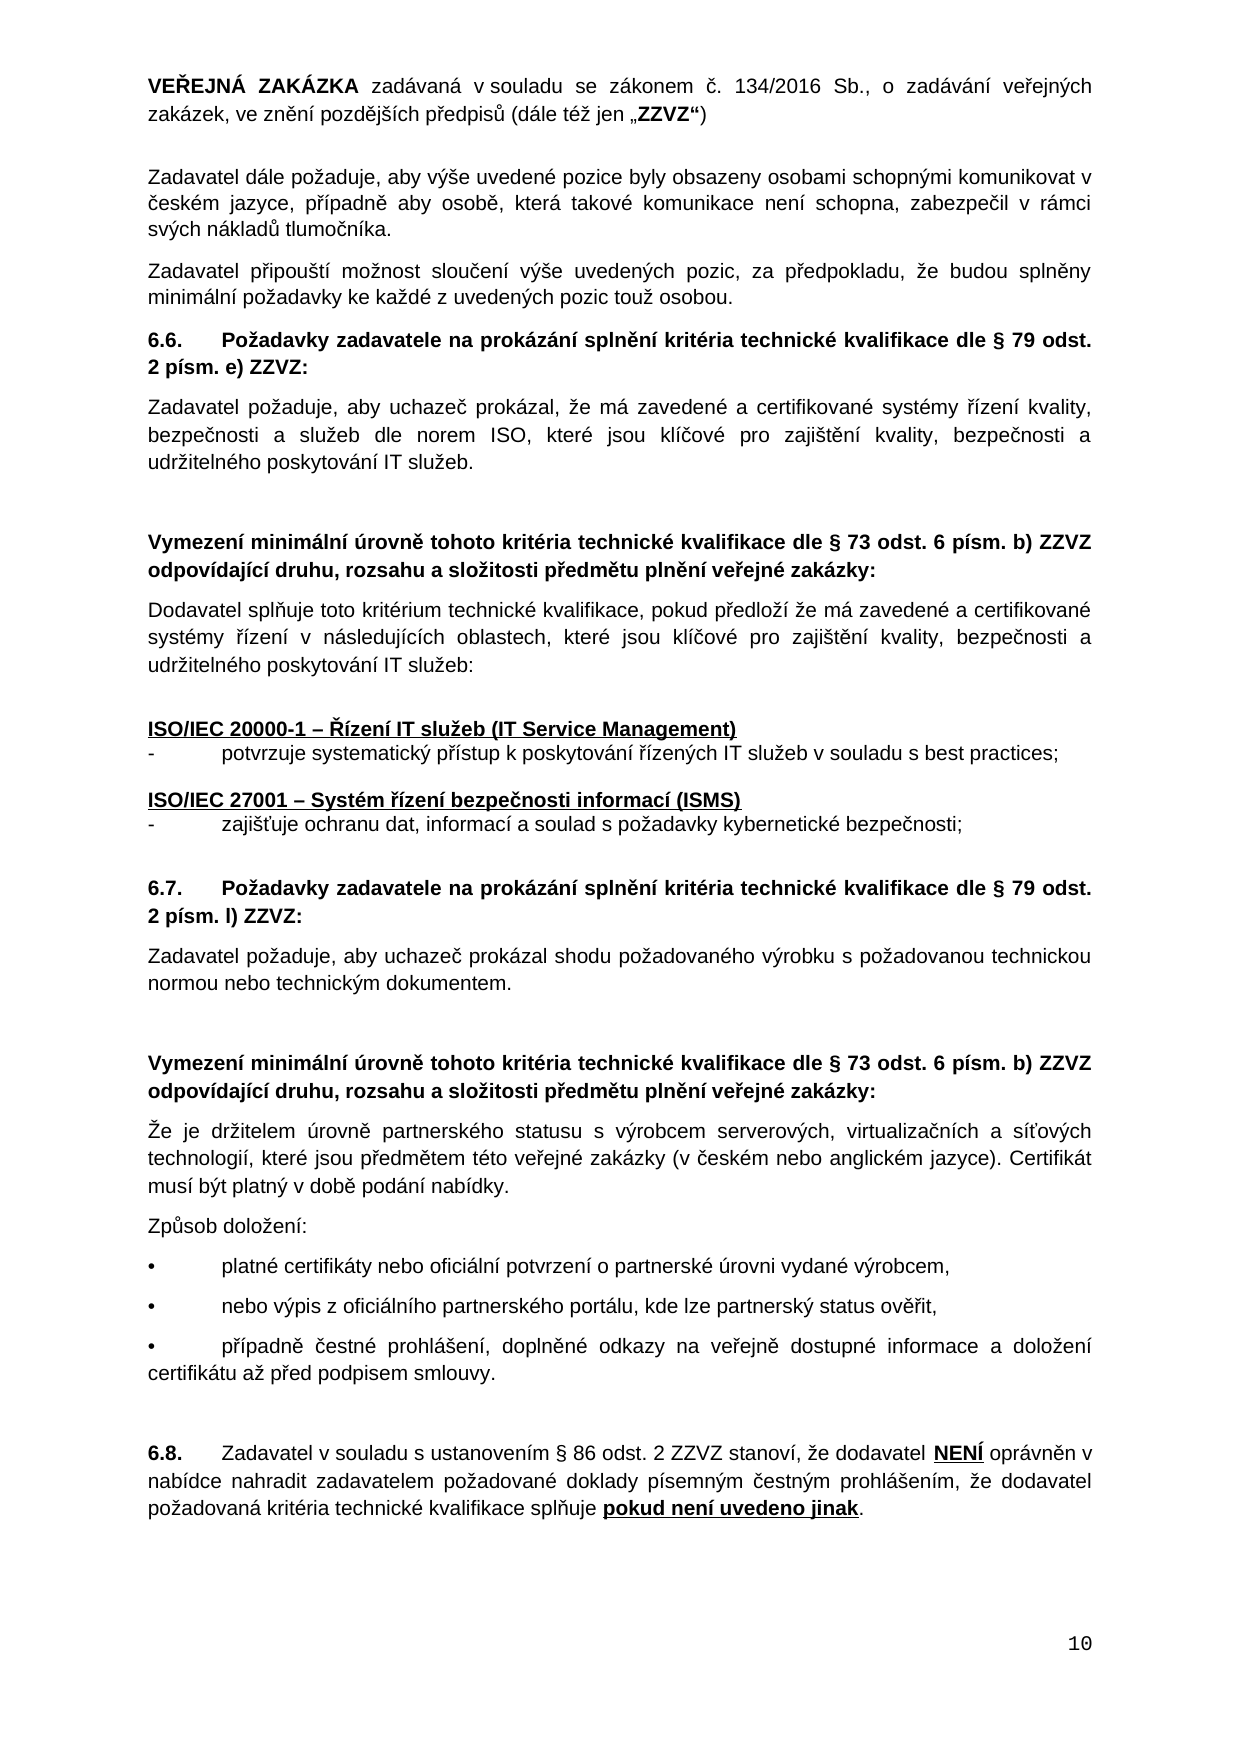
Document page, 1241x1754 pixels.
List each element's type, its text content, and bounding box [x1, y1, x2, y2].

text Způsob doložení: [148, 1214, 1093, 1238]
text Požadavky zadavatele na prokázání splnění kritéria technické kvalifikace dle § 79 odst. 2 písm. l) ZZVZ: [148, 876, 1093, 928]
text ISO/IEC 20000-1 – Řízení IT služeb (IT Service Management) [148, 716, 1093, 740]
text • případně čestné prohlášení, doplněné odkazy na veřejně dostupné informace a doložení certifikátu až před podpisem smlouvy. [148, 1334, 1093, 1385]
text Že je držitelem úrovně partnerského statusu s výrobcem serverových, virtualizačních a síťových technologií, které jsou předmětem této veřejné zakázky (v českém nebo anglickém jazyce). Certifikát musí být platný v době podání nabídky. [148, 1119, 1093, 1198]
list Vymezení minimální úrovně tohoto kritéria technické kvalifikace dle § 73 odst. 6 písm. b) ZZVZ odpovídající druhu, rozsahu a složitosti předmětu plnění veřejné zakázky: [148, 1051, 1093, 1103]
list Vymezení minimální úrovně tohoto kritéria technické kvalifikace dle § 73 odst. 6 písm. b) ZZVZ odpovídající druhu, rozsahu a složitosti předmětu plnění veřejné zakázky: [148, 530, 1093, 581]
text Dodavatel splňuje toto kritérium technické kvalifikace, pokud předloží že má zavedené a certifikované systémy řízení v následujících oblastech, které jsou klíčové pro zajištění kvality, bezpečnosti a udržitelného poskytování IT služeb: [148, 597, 1093, 676]
text - zajišťuje ochranu dat, informací a soulad s požadavky kybernetické bezpečnosti; [148, 812, 1093, 836]
list Zadavatel požaduje, aby uchazeč prokázal shodu požadovaného výrobku s požadovanou technickou normou nebo technickým dokumentem. [148, 944, 1093, 995]
text - potvrzuje systematický přístup k poskytování řízených IT služeb v souladu s best practices; [148, 740, 1093, 764]
text • nebo výpis z oficiálního partnerského portálu, kde lze partnerský status ověřit, [148, 1294, 1093, 1318]
text Zadavatel dále požaduje, aby výše uvedené pozice byly obsazeny osobami schopnými komunikovat v českém jazyce, případně aby osobě, která takové komunikace není schopna, zabezpečil v rámci svých nákladů tlumočníka. [148, 165, 1093, 241]
list Zadavatel v souladu s ustanovením § 86 odst. 2 ZZVZ stanoví, že dodavatel NENÍ oprávněn v nabídce nahradit zadavatelem požadované doklady písemným čestným prohlášením, že dodavatel požadovaná kritéria technické kvalifikace splňuje pokud není uvedeno jinak. [148, 1441, 1093, 1520]
text ISO/IEC 27001 – Systém řízení bezpečnosti informací (ISMS) [148, 788, 1093, 812]
text Požadavky zadavatele na prokázání splnění kritéria technické kvalifikace dle § 79 odst. 2 písm. e) ZZVZ: [148, 327, 1093, 379]
text • platné certifikáty nebo oficiální potvrzení o partnerské úrovni vydané výrobcem, [148, 1254, 1093, 1278]
text Zadavatel připouští možnost sloučení výše uvedených pozic, za předpokladu, že budou splněny minimální požadavky ke každé z uvedených pozic touž osobou. [148, 259, 1093, 309]
list Zadavatel požaduje, aby uchazeč prokázal, že má zavedené a certifikované systémy řízení kvality, bezpečnosti a služeb dle norem ISO, které jsou klíčové pro zajištění kvality, bezpečnosti a udržitelného poskytování IT služeb. [148, 395, 1093, 474]
